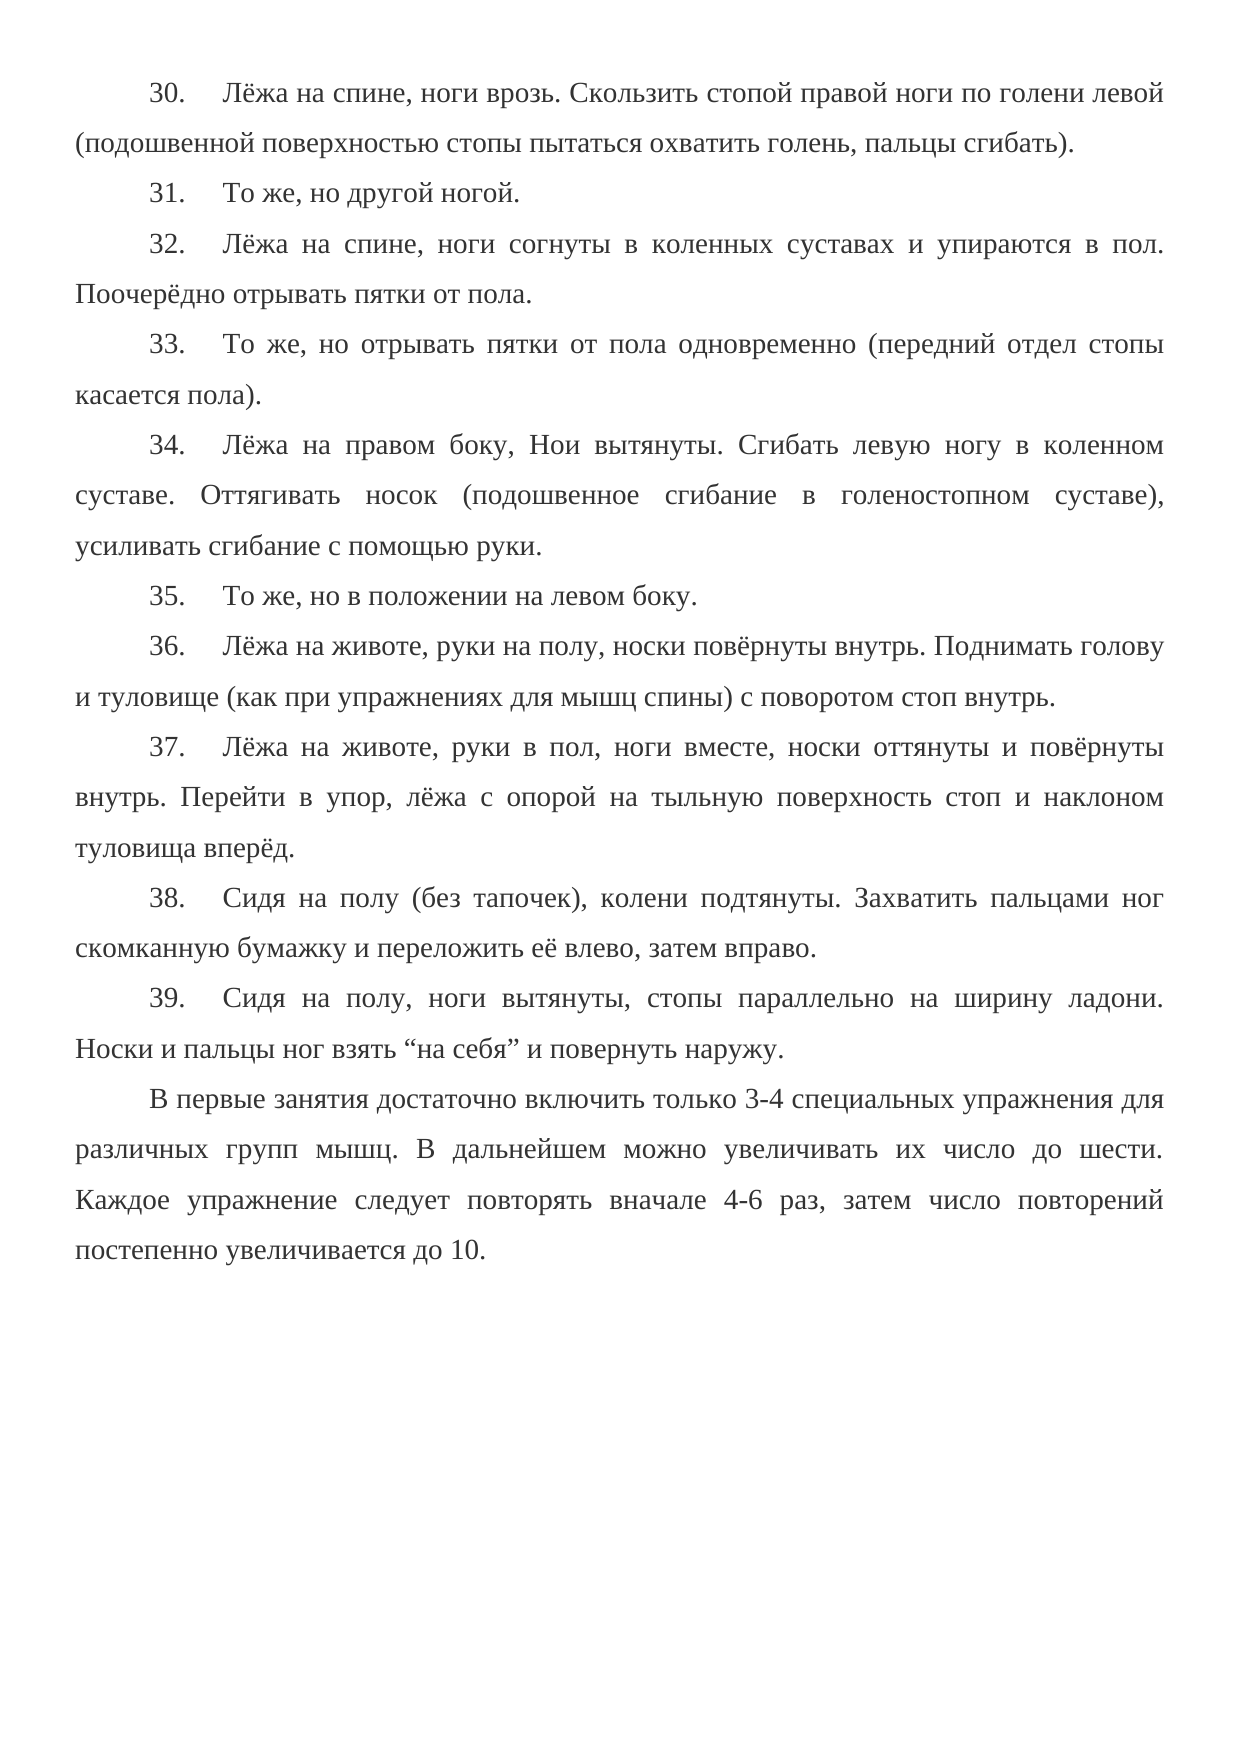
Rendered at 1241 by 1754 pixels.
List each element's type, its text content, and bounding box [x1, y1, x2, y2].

list Лёжа на животе, руки на полу, носки повёрнуты внутрь. Поднимать голову и туловище (как при упражнениях для мышц спины) с поворотом стоп внутрь. [75, 628, 1165, 712]
list Лёжа на животе, руки в пол, ноги вместе, носки оттянуты и повёрнуты внутрь. Перейти в упор, лёжа с опорой на тыльную поверхность стоп и наклоном туловища вперёд. [75, 729, 1165, 863]
list Лёжа на спине, ноги согнуты в коленных суставах и упираются в пол. Поочерёдно отрывать пятки от пола. [75, 226, 1165, 310]
list То же, но отрывать пятки от пола одновременно (передний отдел стопы касается пола). [75, 327, 1165, 410]
list То же, но другой ногой. [75, 176, 1165, 209]
list Лёжа на спине, ноги врозь. Скользить стопой правой ноги по голени левой (подошвенной поверхностью стопы пытаться охватить голень, пальцы сгибать). [75, 75, 1165, 159]
text В первые занятия достаточно включить только 3-4 специальных упражнения для различных групп мышц. В дальнейшем можно увеличивать их число до шести. Каждое упражнение следует повторять вначале 4-6 раз, затем число повторений постепенно увеличивается до 10. [75, 1081, 1165, 1266]
list Сидя на полу, ноги вытянуты, стопы параллельно на ширину ладони. Носки и пальцы ног взять “на себя” и повернуть наружу. [75, 981, 1165, 1064]
list Лёжа на правом боку, Нои вытянуты. Сгибать левую ногу в коленном суставе. Оттягивать носок (подошвенное сгибание в голеностопном суставе), усиливать сгибание с помощью руки. [75, 427, 1165, 561]
list То же, но в положении на левом боку. [75, 578, 1165, 612]
list Сидя на полу (без тапочек), колени подтянуты. Захватить пальцами ног скомканную бумажку и переложить её влево, затем вправо. [75, 880, 1165, 964]
